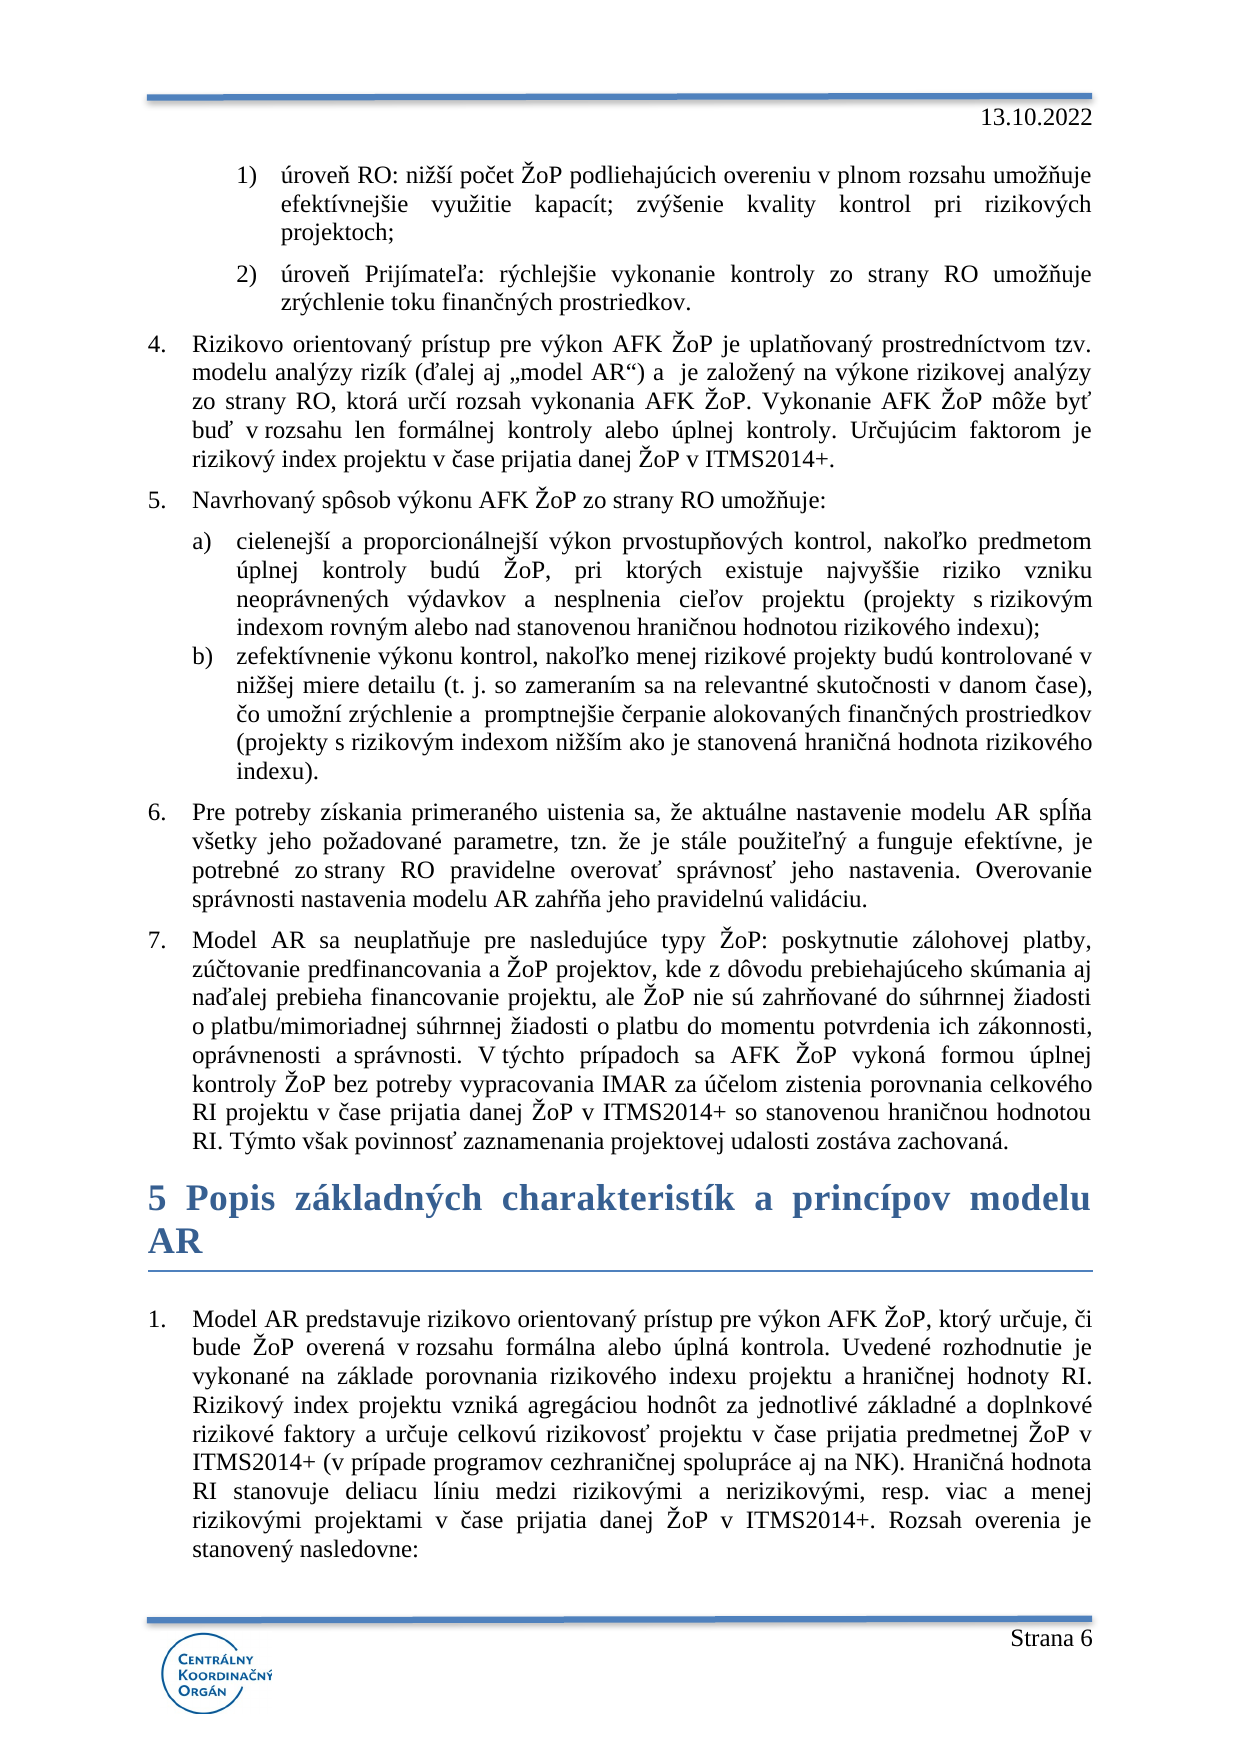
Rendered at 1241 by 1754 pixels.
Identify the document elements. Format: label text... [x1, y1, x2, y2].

list úroveň Prijímateľa: rýchlejšie vykonanie kontroly zo strany RO umožňuje zrýchlenie toku finančných prostriedkov. [236, 259, 1093, 316]
list Model AR predstavuje rizikovo orientovaný prístup pre výkon AFK ŽoP, ktorý určuje, či bude ŽoP overená v rozsahu formálna alebo úplná kontrola. Uvedené rozhodnutie je vykonané na základe porovnania rizikového indexu projektu a hraničnej hodnoty RI. Rizikový index projektu vzniká agregáciou hodnôt za jednotlivé základné a doplnkové rizikové faktory a určuje celkovú rizikovosť projektu v čase prijatia predmetnej ŽoP v ITMS2014+ (v prípade programov cezhraničnej spolupráce aj na NK). Hraničná hodnota RI stanovuje deliacu líniu medzi rizikovými a nerizikovými, resp. viac a menej rizikovými projektami v čase prijatia danej ŽoP v ITMS2014+. Rozsah overenia je stanovený nasledovne: [148, 1304, 1093, 1562]
list Navrhovaný spôsob výkonu AFK ŽoP zo strany RO umožňuje: [148, 485, 1093, 514]
text 5 Popis základných charakteristík a princípov modelu AR [148, 1176, 1093, 1270]
list cielenejší a proporcionálnejší výkon prvostupňových kontrol, nakoľko predmetom úplnej kontroly budú ŽoP, pri ktorých existuje najvyššie riziko vzniku neoprávnených výdavkov a nesplnenia cieľov projektu (projekty s rizikovým indexom rovným alebo nad stanovenou hraničnou hodnotou rizikového indexu); [192, 526, 1093, 641]
list zefektívnenie výkonu kontrol, nakoľko menej rizikové projekty budú kontrolované v nižšej miere detailu (t. j. so zameraním sa na relevantné skutočnosti v danom čase), čo umožní zrýchlenie a promptnejšie čerpanie alokovaných finančných prostriedkov (projekty s rizikovým indexom nižším ako je stanovená hraničná hodnota rizikového indexu). [192, 641, 1093, 785]
list Rizikovo orientovaný prístup pre výkon AFK ŽoP je uplatňovaný prostredníctvom tzv. modelu analýzy rizík (ďalej aj „model AR“) a je založený na výkone rizikovej analýzy zo strany RO, ktorá určí rozsah vykonania AFK ŽoP. Vykonanie AFK ŽoP môže byť buď v rozsahu len formálnej kontroly alebo úplnej kontroly. Určujúcim faktorom je rizikový index projektu v čase prijatia danej ŽoP v ITMS2014+. [148, 329, 1093, 472]
picture [159, 1631, 272, 1713]
list Pre potreby získania primeraného uistenia sa, že aktuálne nastavenie modelu AR spĺňa všetky jeho požadované parametre, tzn. že je stále použiteľný a funguje efektívne, je potrebné zo strany RO pravidelne overovať správnosť jeho nastavenia. Overovanie správnosti nastavenia modelu AR zahŕňa jeho pravidelnú validáciu. [148, 797, 1093, 912]
list Model AR sa neuplatňuje pre nasledujúce typy ŽoP: poskytnutie zálohovej platby, zúčtovanie predfinancovania a ŽoP projektov, kde z dôvodu prebiehajúceho skúmania aj naďalej prebieha financovanie projektu, ale ŽoP nie sú zahrňované do súhrnnej žiadosti o platbu/mimoriadnej súhrnnej žiadosti o platbu do momentu potvrdenia ich zákonnosti, oprávnenosti a správnosti. V týchto prípadoch sa AFK ŽoP vykoná formou úplnej kontroly ŽoP bez potreby vypracovania IMAR za účelom zistenia porovnania celkového RI projektu v čase prijatia danej ŽoP v ITMS2014+ so stanovenou hraničnou hodnotou RI. Týmto však povinnosť zaznamenania projektovej udalosti zostáva zachovaná. [148, 925, 1093, 1155]
list úroveň RO: nižší počet ŽoP podliehajúcich overeniu v plnom rozsahu umožňuje efektívnejšie využitie kapacít; zvýšenie kvality kontrol pri rizikových projektoch; [236, 160, 1093, 246]
